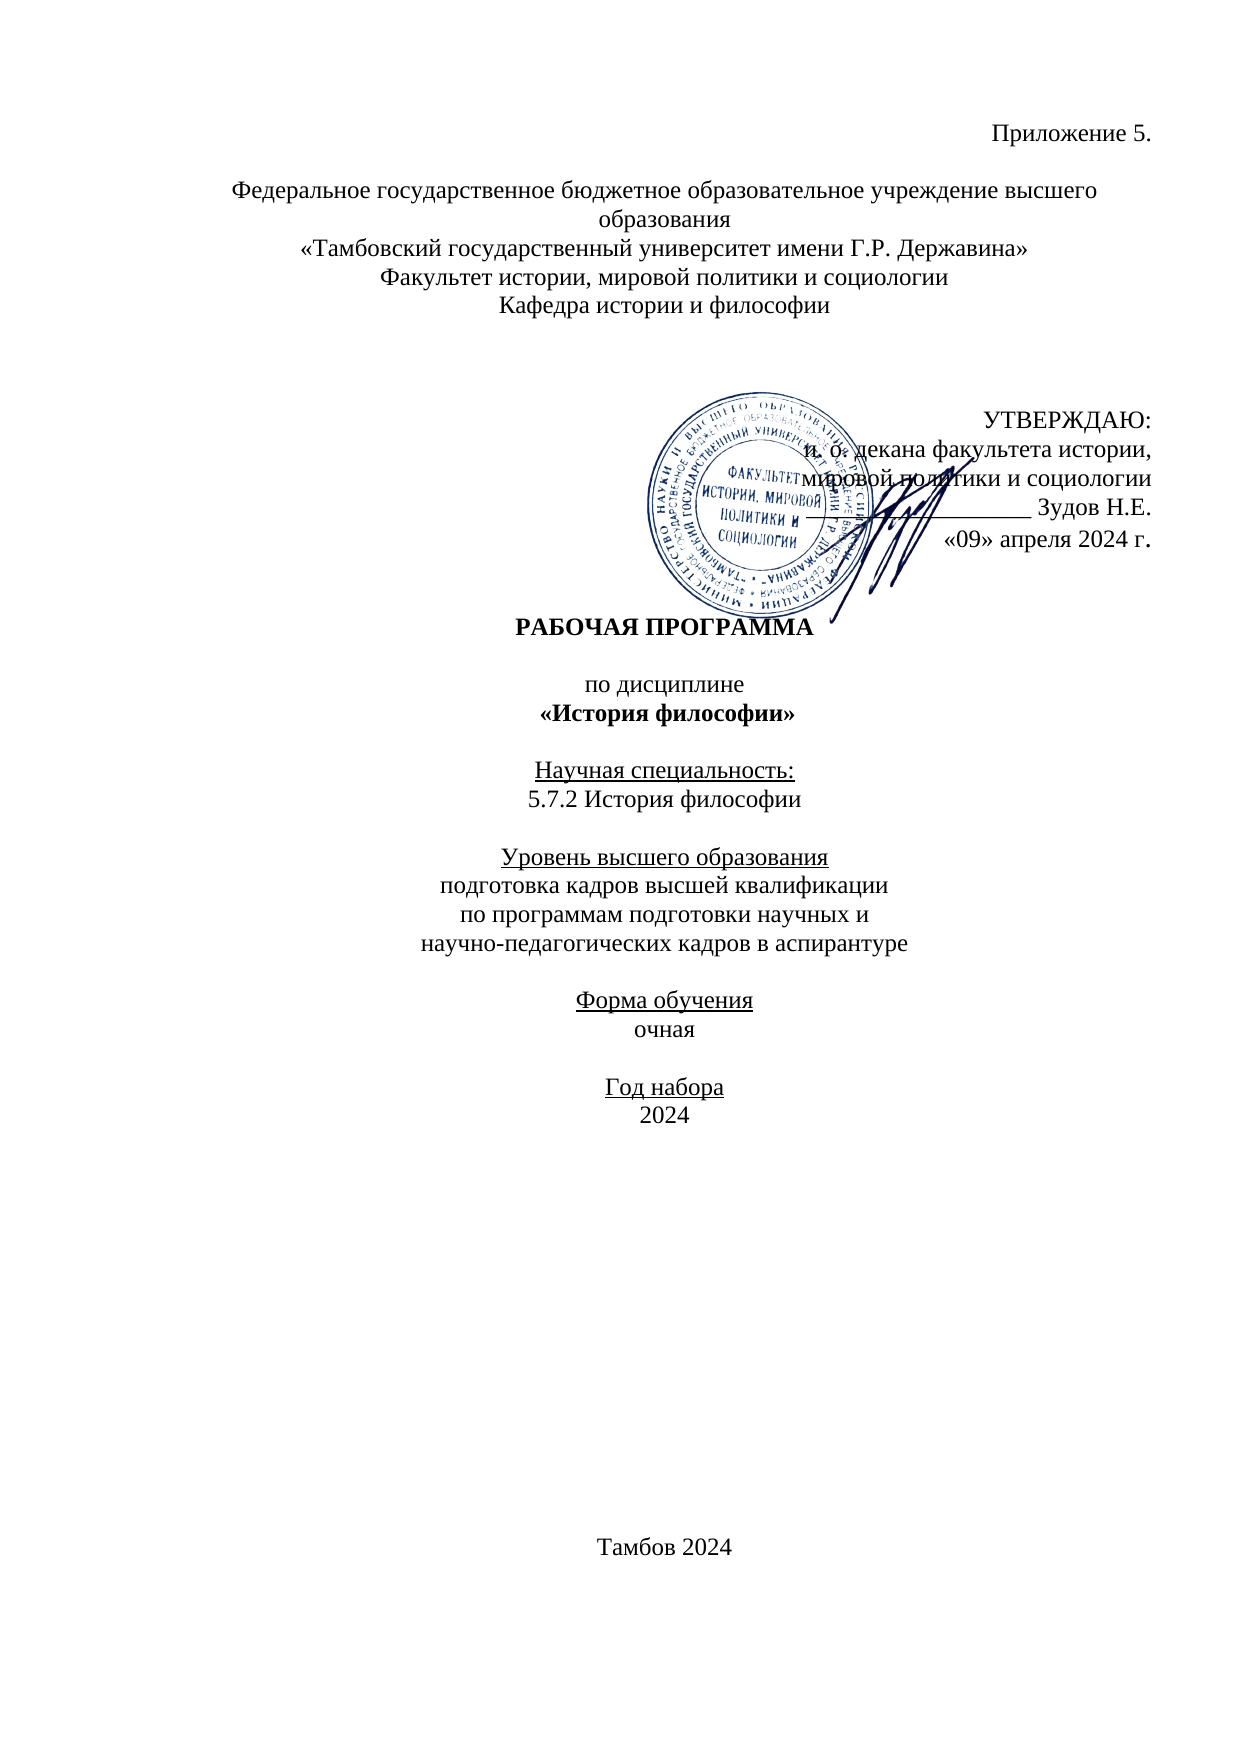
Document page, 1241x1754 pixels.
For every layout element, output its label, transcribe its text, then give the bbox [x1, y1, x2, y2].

text Научная специальность: [177, 755, 1152, 784]
text «Тамбовский государственный университет имени Г.Р. Державина» [177, 233, 1152, 262]
text __________________ Зудов Н.Е. [177, 492, 1152, 521]
text подготовка кадров высшей квалификации [177, 870, 1152, 899]
text мировой политики и социологии [177, 463, 1152, 492]
text Год набора [177, 1072, 1152, 1100]
text по дисциплине [177, 669, 1152, 698]
text «09» апреля 2024 г. [177, 521, 1152, 554]
list Приложение 5. [177, 118, 1152, 147]
text Федеральное государственное бюджетное образовательное учреждение высшего образования [177, 176, 1152, 233]
text и. о. декана факультета истории, [177, 434, 1152, 463]
text научно-педагогических кадров в аспирантуре [177, 928, 1152, 957]
text УТВЕРЖДАЮ: [177, 406, 1152, 434]
text 5.7.2 История философии [177, 784, 1152, 813]
text Кафедра истории и философии [177, 291, 1152, 319]
text Форма обучения [177, 985, 1152, 1014]
text «История философии» [177, 698, 1152, 727]
text Уровень высшего образования [177, 842, 1152, 870]
picture [638, 554, 981, 612]
picture [638, 388, 981, 406]
text Факультет истории, мировой политики и социологии [177, 262, 1152, 291]
text Тамбов 2024 [177, 1532, 1152, 1560]
text по программам подготовки научных и [177, 899, 1152, 928]
text очная [177, 1014, 1152, 1043]
text РАБОЧАЯ ПРОГРАММА [177, 612, 1152, 640]
text 2024 [177, 1100, 1152, 1129]
